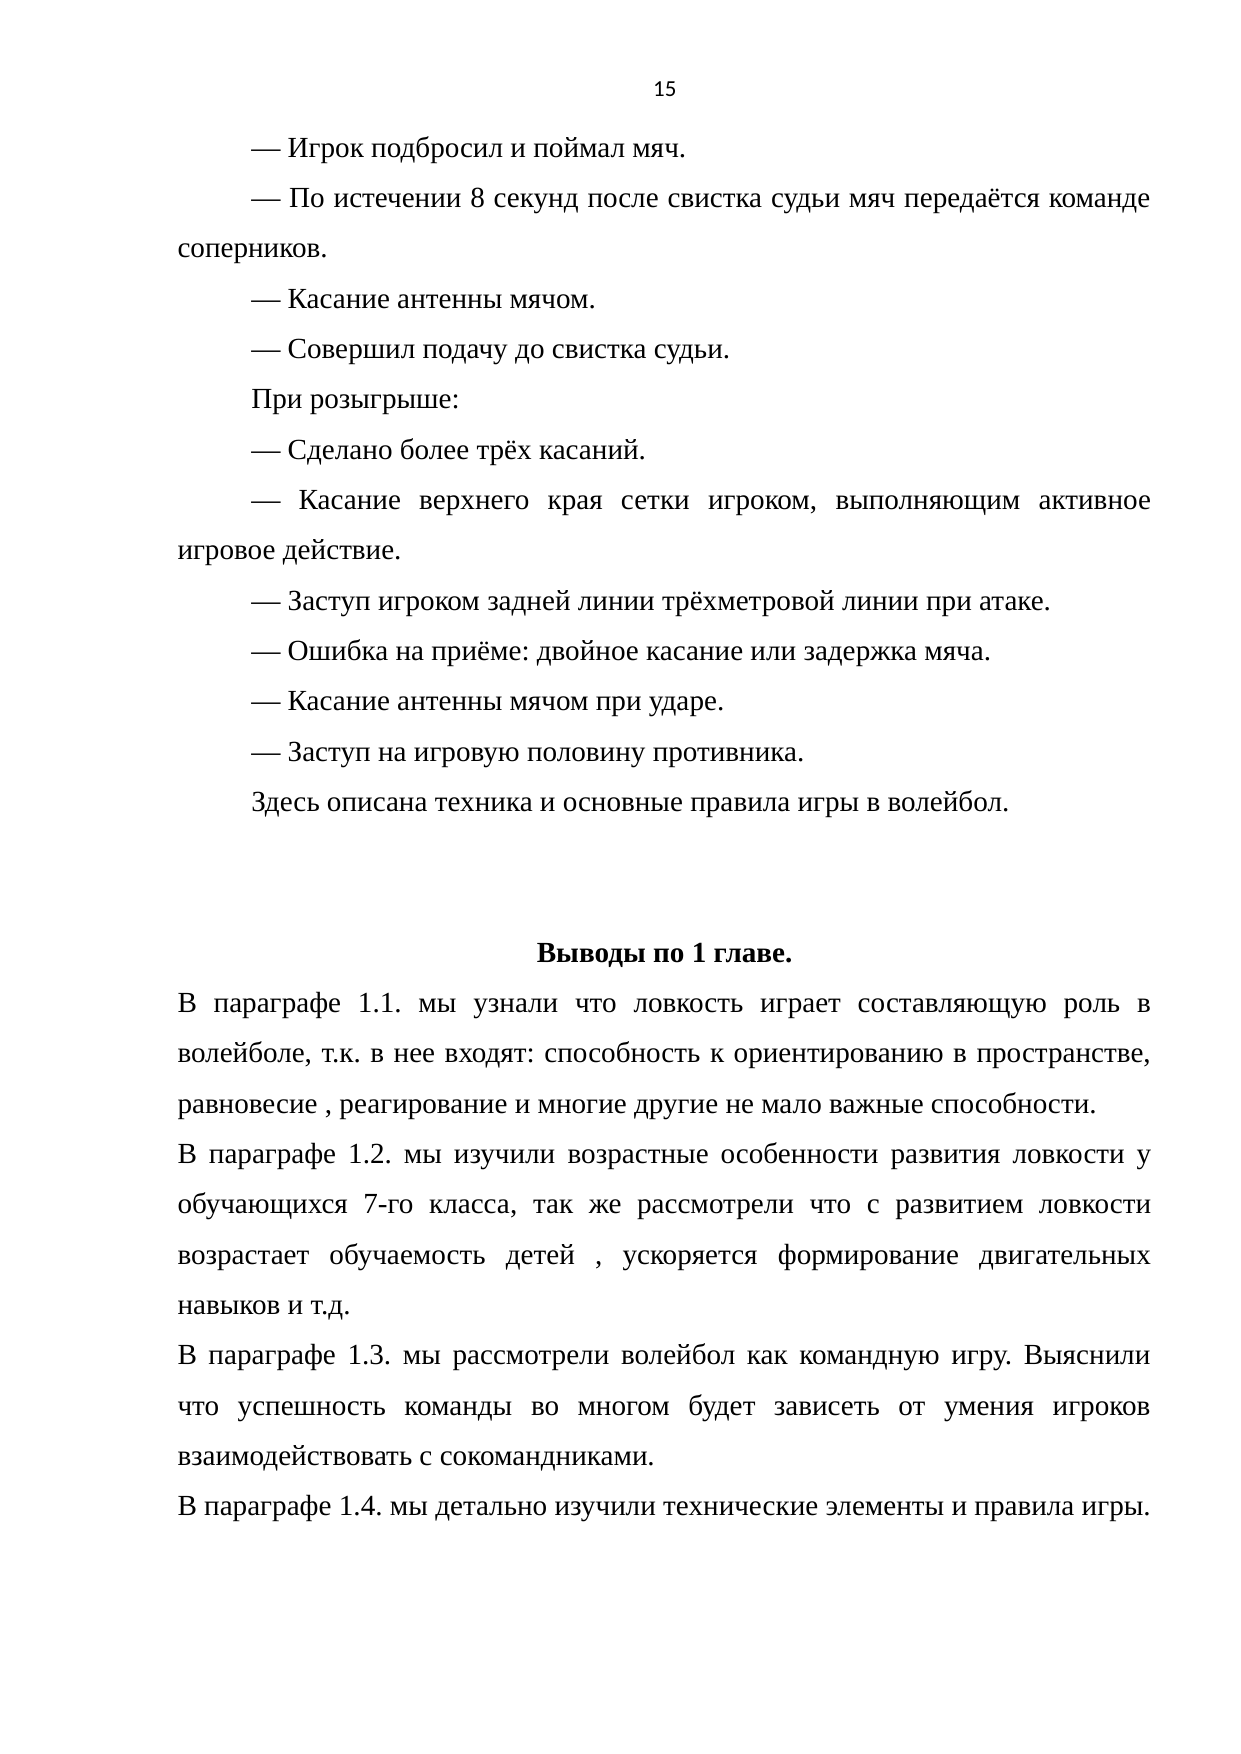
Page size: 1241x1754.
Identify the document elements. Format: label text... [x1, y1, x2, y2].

text В параграфе 1.4. мы детально изучили технические элементы и правила игры. [177, 1488, 1152, 1522]
text В параграфе 1.3. мы рассмотрели волейбол как командную игру. Выяснили что успешность команды во многом будет зависеть от умения игроков взаимодействовать с сокомандниками. [177, 1337, 1152, 1472]
text Выводы по 1 главе. [177, 935, 1152, 968]
text — Игрок подбросил и поймал мяч. [177, 130, 1152, 163]
text — Совершил подачу до свистка судьи. [177, 331, 1152, 365]
text — Ошибка на приёме: двойное касание или задержка мяча. [177, 633, 1152, 667]
text — Заступ на игровую половину противника. [177, 734, 1152, 767]
text — Касание антенны мячом. [177, 281, 1152, 314]
text — Касание антенны мячом при ударе. [177, 683, 1152, 717]
text В параграфе 1.1. мы узнали что ловкость играет составляющую роль в волейболе, т.к. в нее входят: способность к ориентированию в пространстве, равновесие , реагирование и многие другие не мало важные способности. [177, 985, 1152, 1119]
text — По истечении 8 секунд после свистка судьи мяч передаётся команде соперников. [177, 180, 1152, 264]
text — Заступ игроком задней линии трёхметровой линии при атаке. [177, 583, 1152, 616]
text — Касание верхнего края сетки игроком, выполняющим активное игровое действие. [177, 482, 1152, 566]
text Здесь описана техника и основные правила игры в волейбол. [177, 784, 1152, 817]
text В параграфе 1.2. мы изучили возрастные особенности развития ловкости у обучающихся 7-го класса, так же рассмотрели что с развитием ловкости возрастает обучаемость детей , ускоряется формирование двигательных навыков и т.д. [177, 1136, 1152, 1321]
text При розыгрыше: [177, 381, 1152, 415]
text — Сделано более трёх касаний. [177, 432, 1152, 465]
